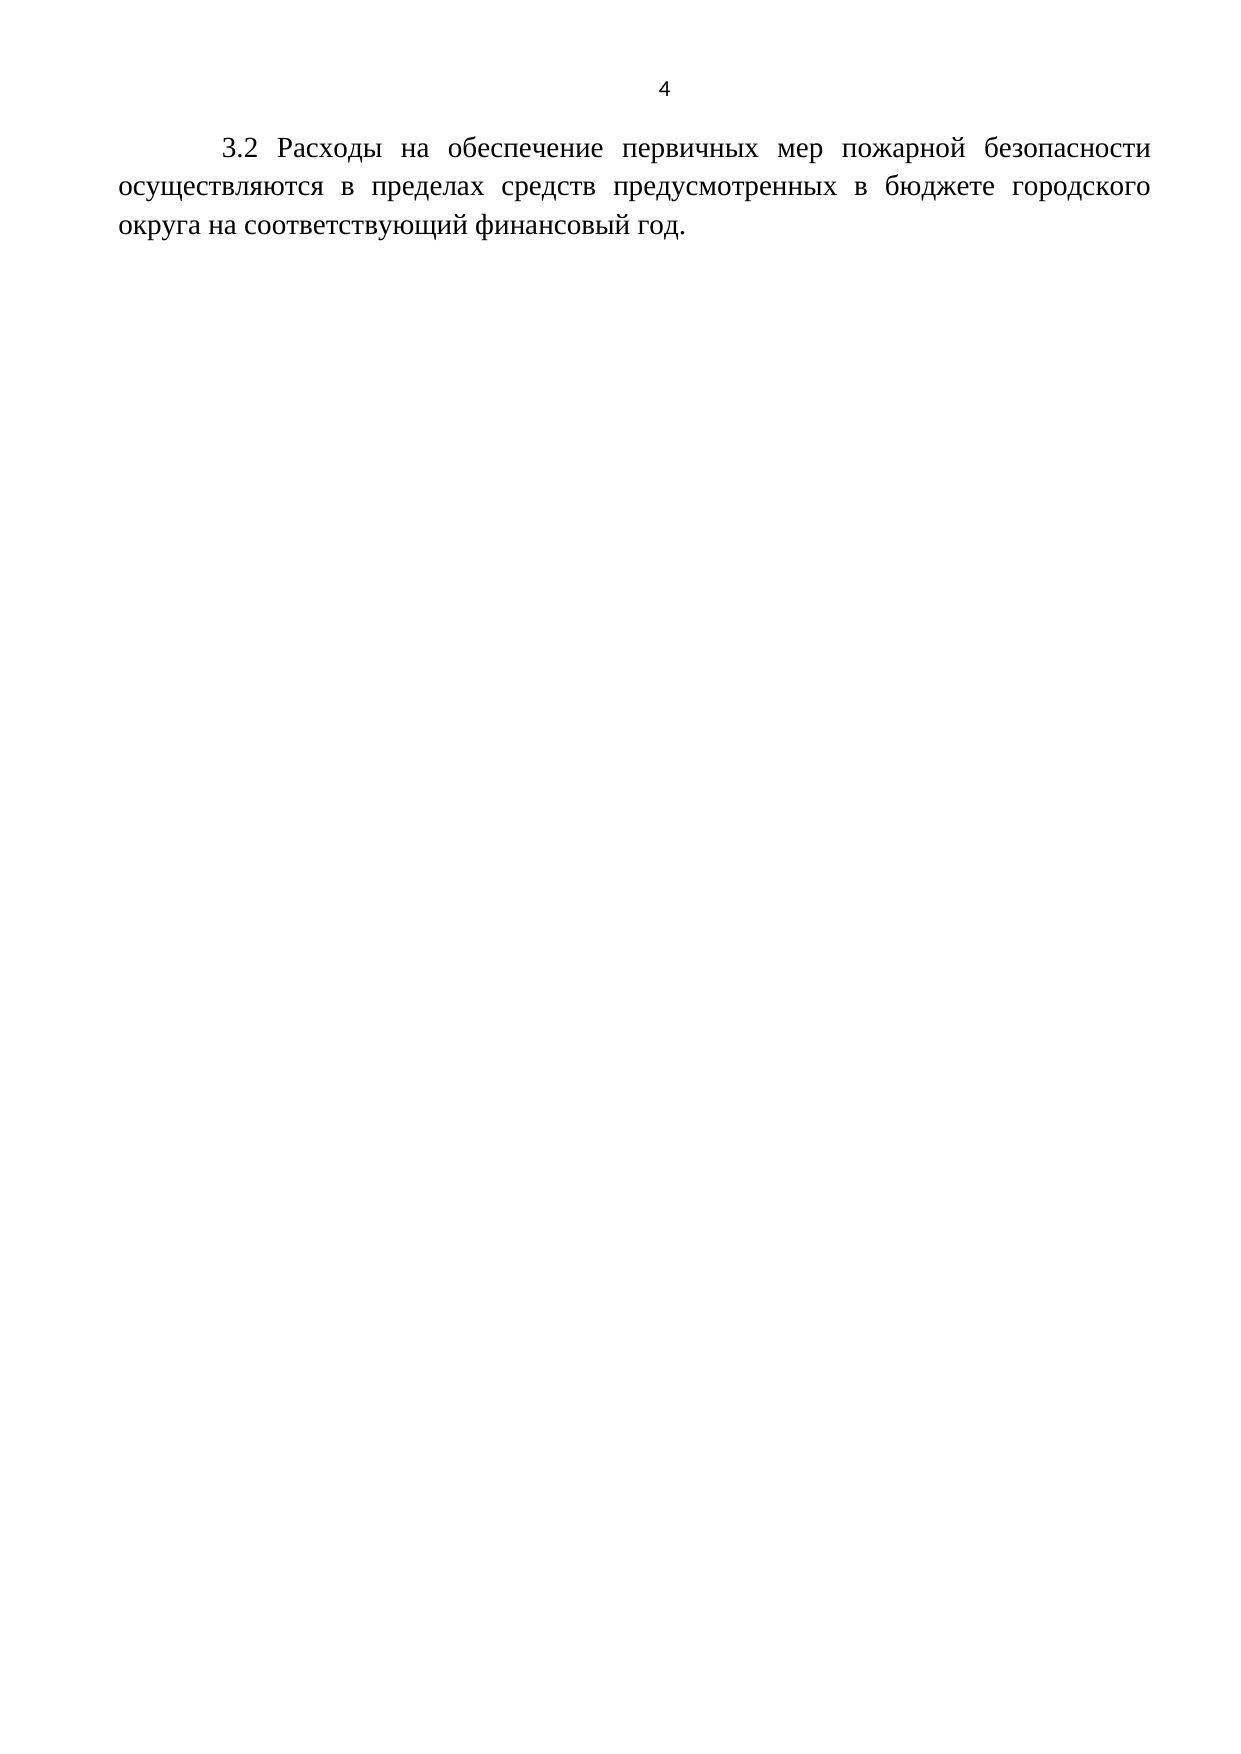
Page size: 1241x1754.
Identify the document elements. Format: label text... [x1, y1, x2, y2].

text 3.2 Расходы на обеспечение первичных мер пожарной безопасности осуществляются в пределах средств предусмотренных в бюджете городского округа на соответствующий финансовый год. [118, 130, 1152, 240]
